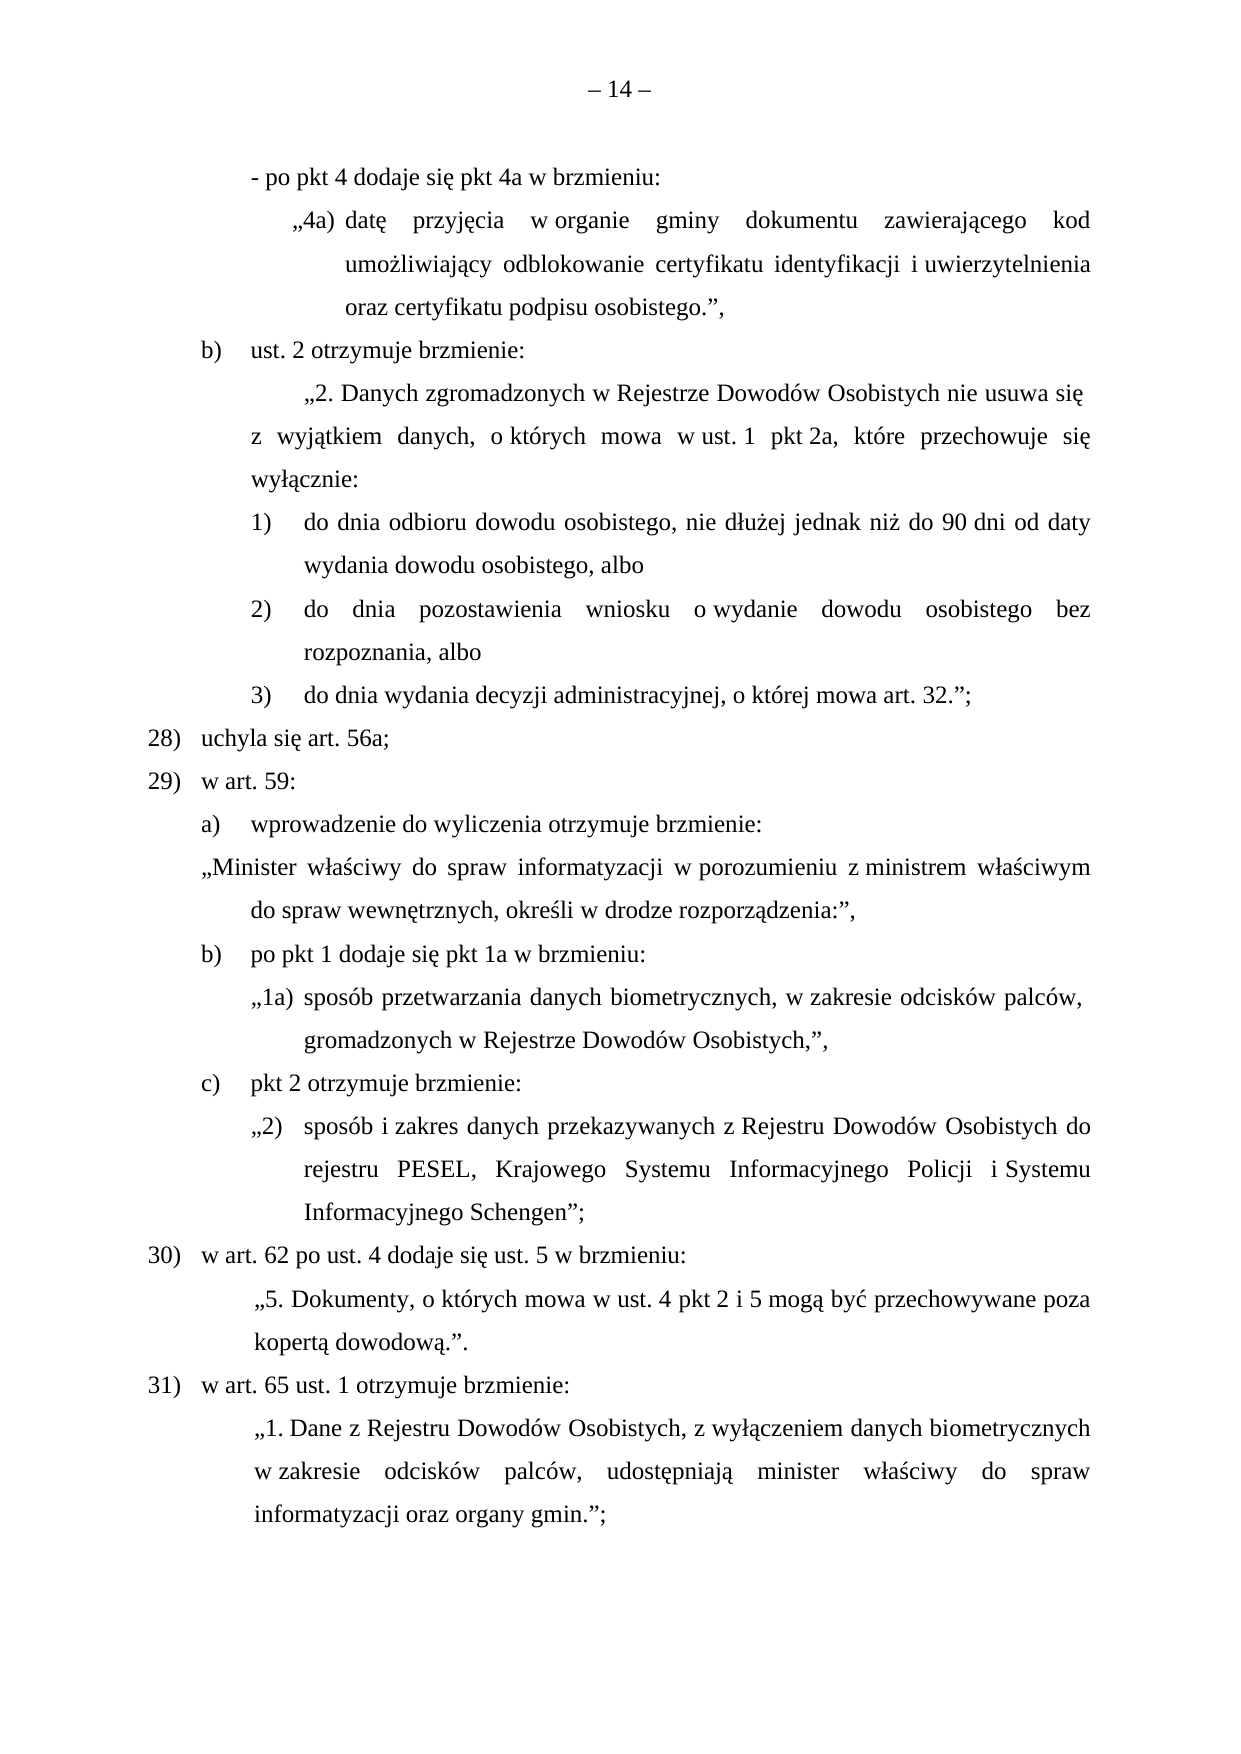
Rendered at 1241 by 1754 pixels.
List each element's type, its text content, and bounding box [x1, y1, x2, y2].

text 28) uchyla się art. 56a; [148, 723, 1091, 752]
text „2) sposób i zakres danych przekazywanych z Rejestru Dowodów Osobistych do rejestru PESEL, Krajowego Systemu Informacyjnego Policji i Systemu Informacyjnego Schengen”; [251, 1111, 1091, 1226]
text 30) w art. 62 po ust. 4 dodaje się ust. 5 w brzmieniu: [148, 1241, 1091, 1269]
text „1a) sposób przetwarzania danych biometrycznych, w zakresie odcisków palców, gromadzonych w Rejestrze Dowodów Osobistych,”, [251, 982, 1091, 1054]
text - po pkt 4 dodaje się pkt 4a w brzmieniu: [251, 162, 1091, 191]
text 1) do dnia odbioru dowodu osobistego, nie dłużej jednak niż do 90 dni od daty wydania dowodu osobistego, albo [251, 507, 1091, 579]
text 31) w art. 65 ust. 1 otrzymuje brzmienie: [148, 1370, 1091, 1399]
text „4a) datę przyjęcia w organie gminy dokumentu zawierającego kod umożliwiający odblokowanie certyfikatu identyfikacji i uwierzytelnienia oraz certyfikatu podpisu osobistego.”, [292, 206, 1091, 321]
text c) pkt 2 otrzymuje brzmienie: [201, 1068, 1091, 1097]
text b) ust. 2 otrzymuje brzmienie: [201, 335, 1091, 364]
text „5. Dokumenty, o których mowa w ust. 4 pkt 2 i 5 mogą być przechowywane poza kopertą dowodową.”. [254, 1284, 1091, 1356]
text „Minister właściwy do spraw informatyzacji w porozumieniu z ministrem właściwym do spraw wewnętrznych, określi w drodze rozporządzenia:”, [201, 852, 1091, 924]
text 29) w art. 59: [148, 766, 1091, 795]
text „1. Dane z Rejestru Dowodów Osobistych, z wyłączeniem danych biometrycznych w zakresie odcisków palców, udostępniają minister właściwy do spraw informatyzacji oraz organy gmin.”; [254, 1413, 1091, 1528]
text „2. Danych zgromadzonych w Rejestrze Dowodów Osobistych nie usuwa się z wyjątkiem danych, o których mowa w ust. 1 pkt 2a, które przechowuje się wyłącznie: [251, 378, 1091, 493]
text b) po pkt 1 dodaje się pkt 1a w brzmieniu: [201, 939, 1091, 967]
text 2) do dnia pozostawienia wniosku o wydanie dowodu osobistego bez rozpoznania, albo [251, 594, 1091, 666]
text 3) do dnia wydania decyzji administracyjnej, o której mowa art. 32.”; [251, 680, 1091, 709]
text a) wprowadzenie do wyliczenia otrzymuje brzmienie: [201, 809, 1091, 838]
